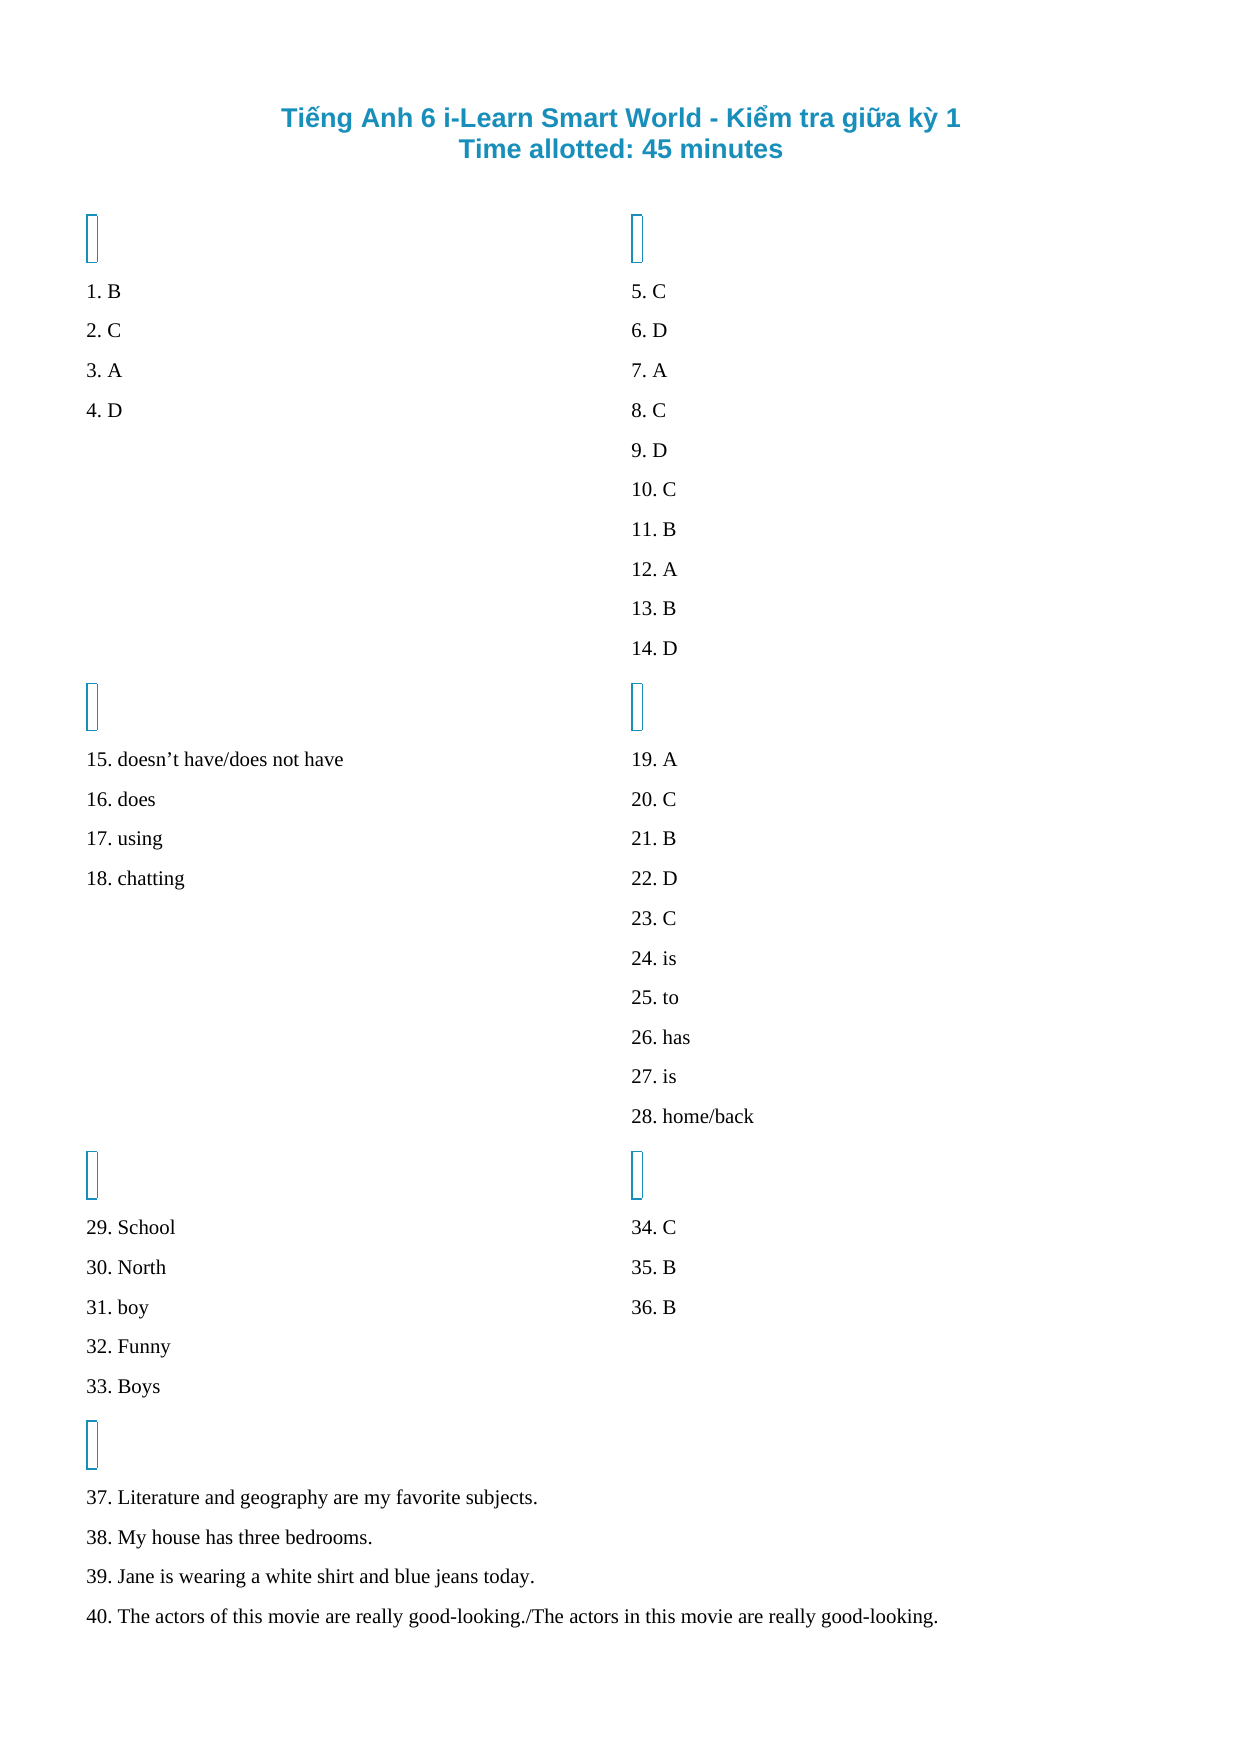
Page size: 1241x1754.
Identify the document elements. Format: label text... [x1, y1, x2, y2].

table_header 5. C 6. D 7. A 8. C 9. D 10. C 11. B 12. A 13. B 14. D [622, 204, 1165, 670]
table_cell 37. Literature and geography are my favorite subjects. 38. My house has three bedrooms. 39. Jane is wearing a white shirt and blue jeans today. 40. The actors of this movie are really good-looking./The actors in this movie are really good-looking. [77, 1410, 1165, 1638]
table_header Tiếng Anh 6 i-Learn Smart World - Kiểm tra giữa kỳ 1 Time allotted: 45 minutes [77, 77, 1165, 177]
table_cell 15. doesn’t have/does not have 16. does 17. using 18. chatting [77, 672, 620, 1139]
table_header 1. B 2. C 3. A 4. D [77, 204, 620, 670]
table_cell 19. A 20. C 21. B 22. D 23. C 24. is 25. to 26. has 27. is 28. home/back [622, 672, 1165, 1139]
table_cell 34. C 35. B 36. B [622, 1140, 1165, 1408]
table_cell 29. School 30. North 31. boy 32. Funny 33. Boys [77, 1140, 620, 1408]
